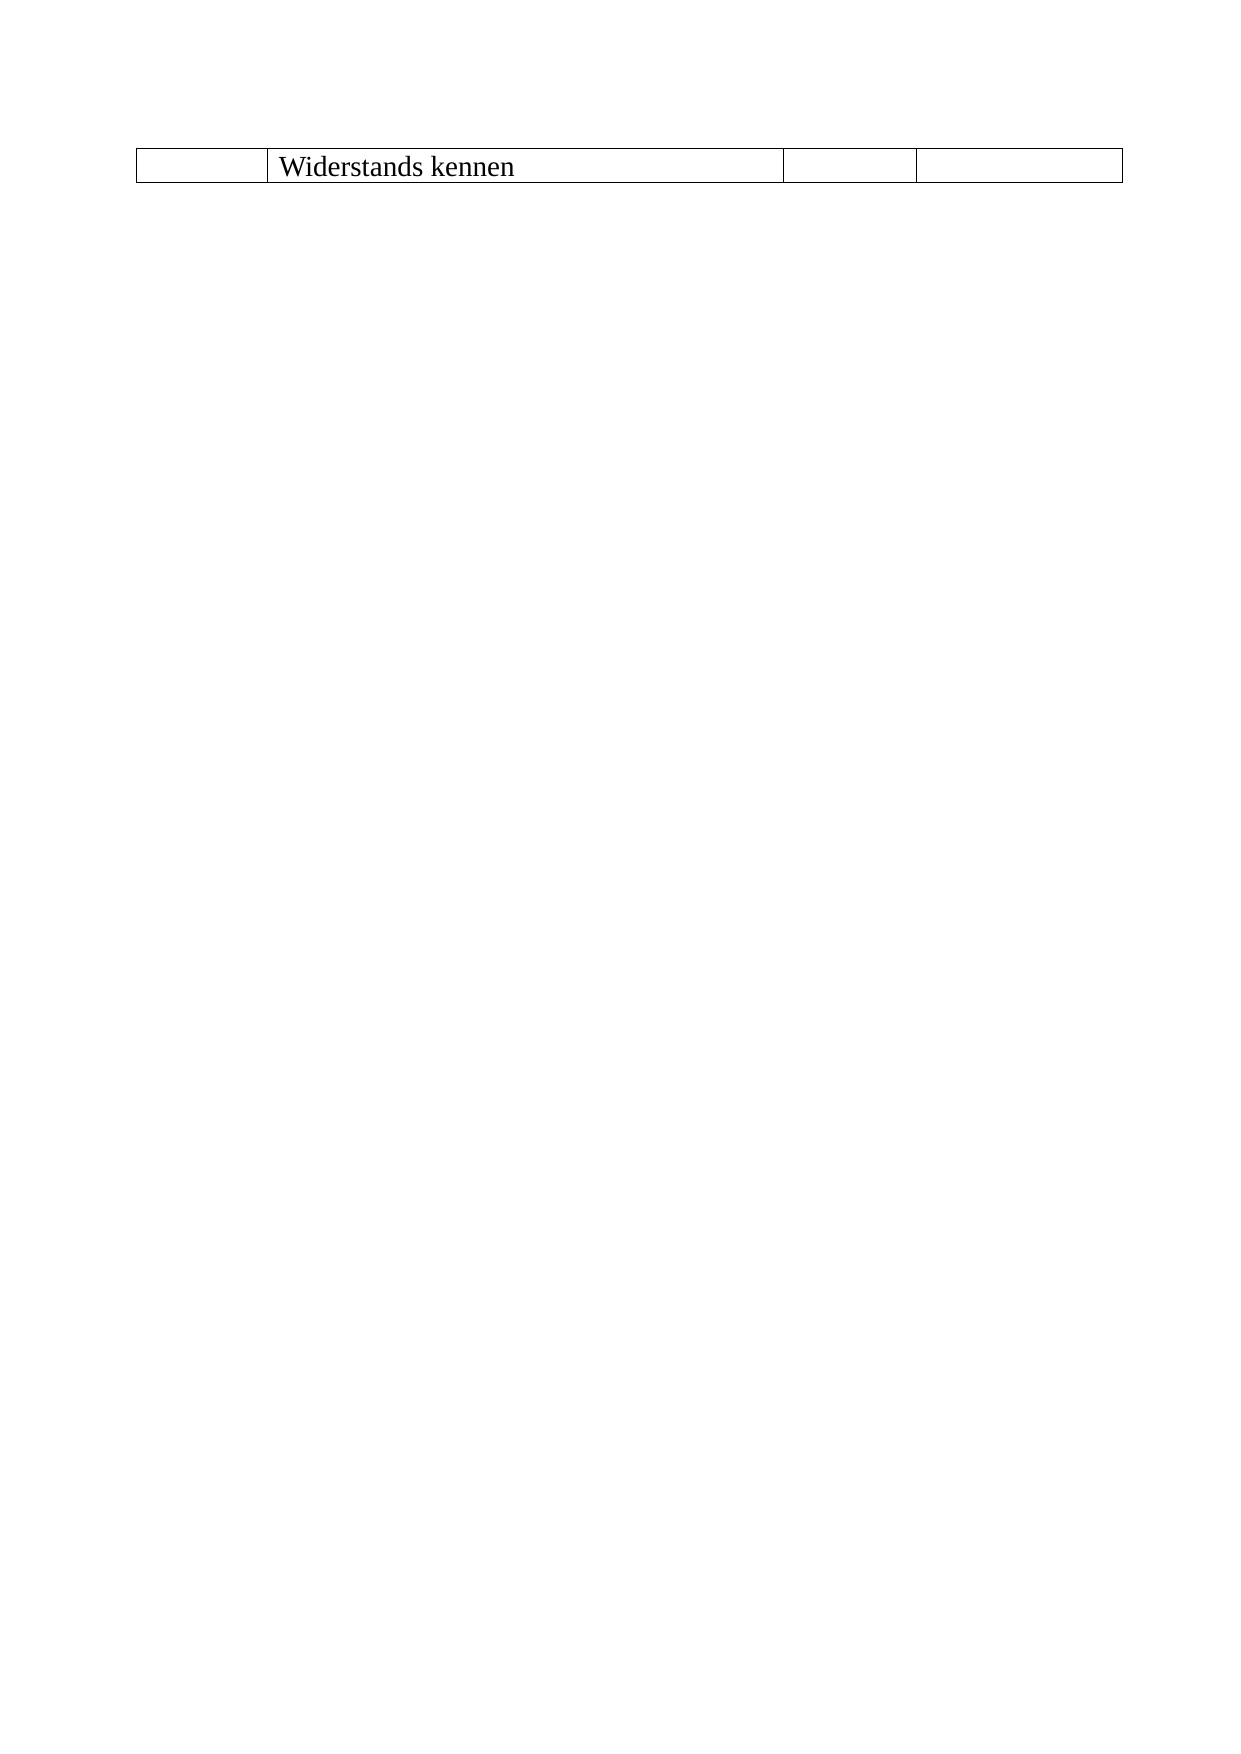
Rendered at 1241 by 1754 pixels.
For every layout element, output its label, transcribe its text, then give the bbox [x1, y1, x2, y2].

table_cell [268, 149, 783, 182]
table_cell b) [137, 149, 267, 182]
table_cell [917, 149, 1122, 182]
table_cell [784, 149, 916, 182]
